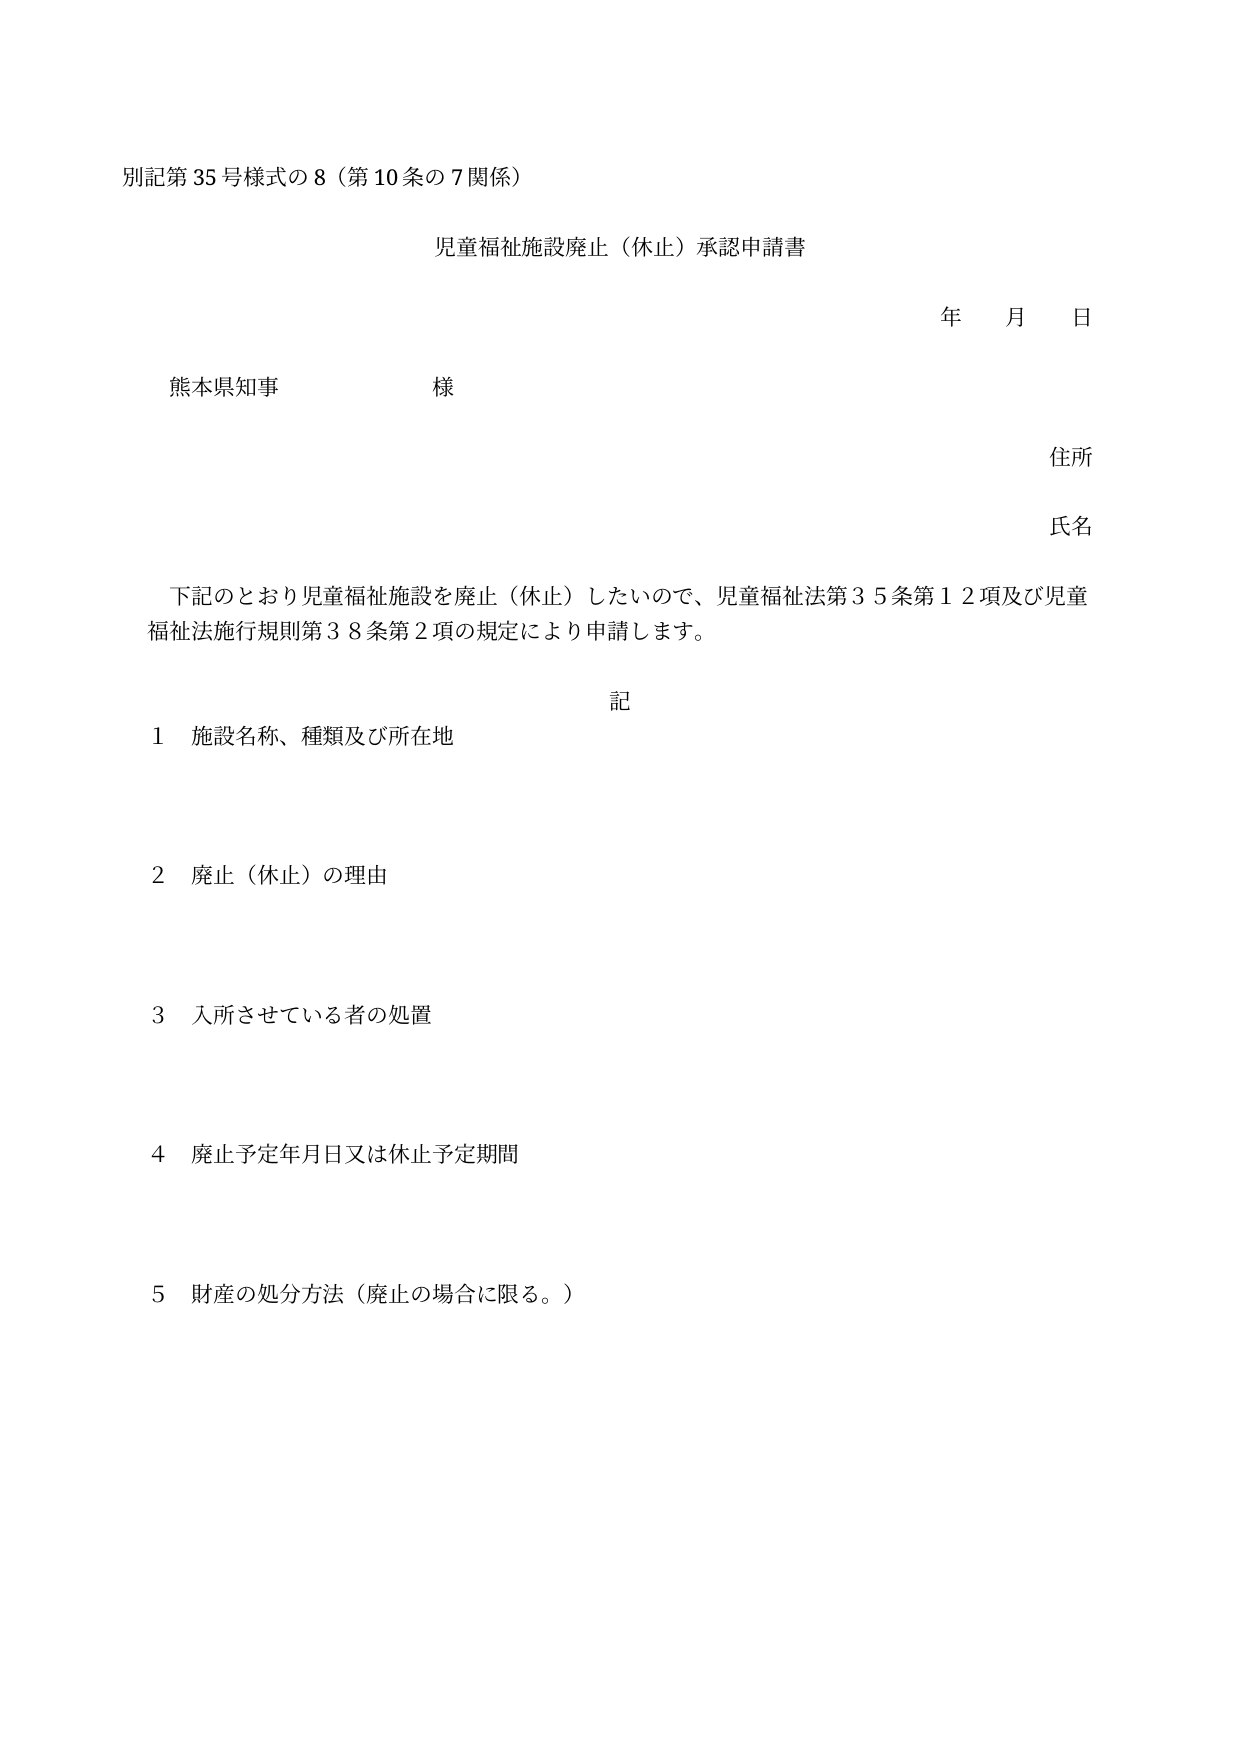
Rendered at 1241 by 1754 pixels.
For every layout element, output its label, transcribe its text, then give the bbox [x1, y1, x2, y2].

text ２ 廃止（休止）の理由 [148, 857, 1033, 892]
text 別記第35号様式の8（第10条の7関係） [123, 159, 1092, 194]
text 住所 [148, 438, 1092, 473]
text 年 月 日 [148, 298, 1093, 333]
subtitle 記 [148, 682, 1092, 717]
text ５ 財産の処分方法（廃止の場合に限る。） [148, 1276, 1033, 1311]
text 児童福祉施設廃止（休止）承認申請書 [148, 229, 1092, 264]
text １ 施設名称、種類及び所在地 [148, 717, 992, 752]
text ４ 廃止予定年月日又は休止予定期間 [148, 1136, 1033, 1171]
text 氏名 [148, 508, 1092, 543]
text 熊本県知事 様 [148, 368, 1092, 403]
text ３ 入所させている者の処置 [148, 996, 1033, 1031]
text 下記のとおり児童福祉施設を廃止（休止）したいので、児童福祉法第３５条第１２項及び児童福祉法施行規則第３８条第２項の規定により申請します。 [148, 578, 1093, 647]
